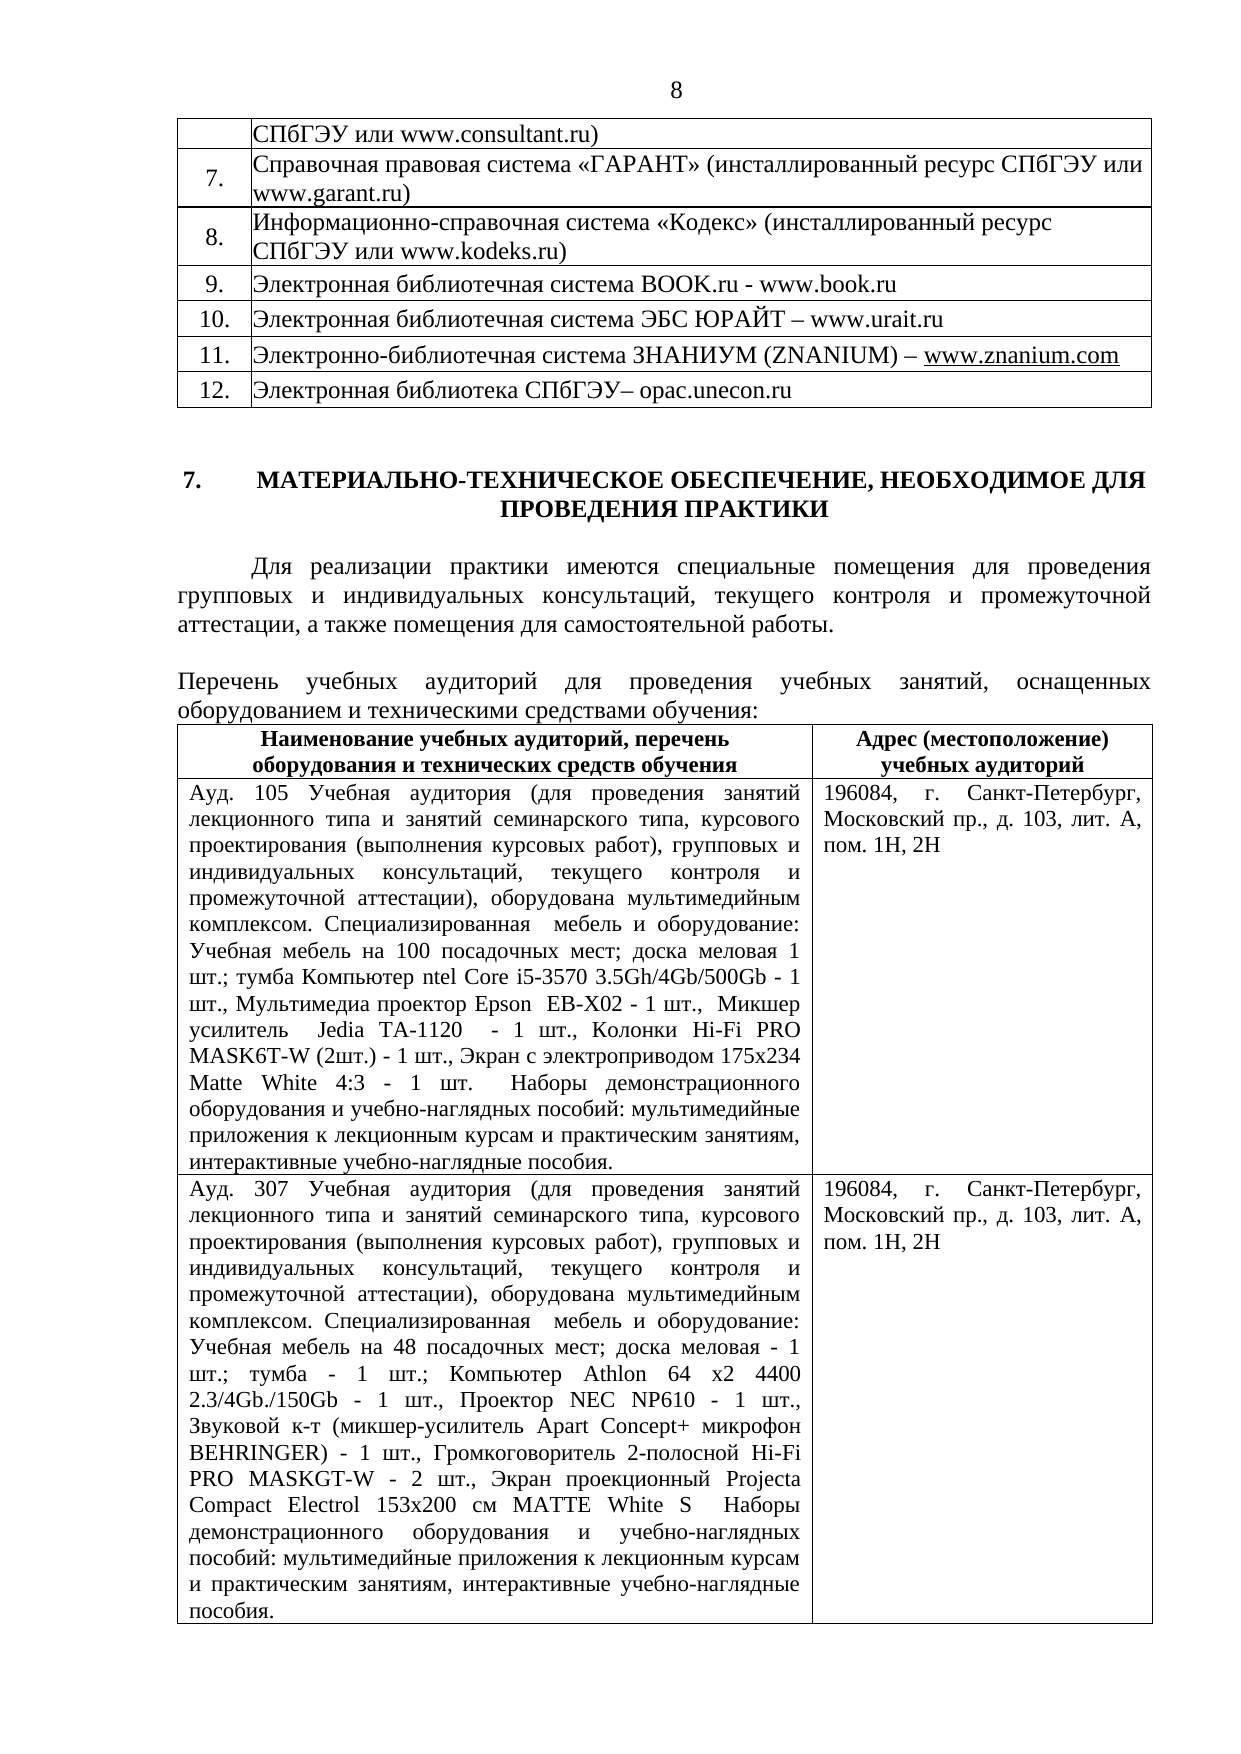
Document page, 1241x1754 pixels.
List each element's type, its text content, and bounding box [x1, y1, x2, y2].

table_cell Электронная библиотека СПбГЭУ– opac.unecon.ru [252, 372, 1151, 407]
table_cell Информационно-справочная система «Кодекс» (инсталлированный ресурс СПбГЭУ или www.kodeks.ru) [252, 208, 1151, 265]
table_cell 12. [178, 372, 251, 407]
table_cell 10. [178, 301, 251, 336]
table_cell 8. [178, 208, 251, 265]
table_header Наименование учебных аудиторий, перечень оборудования и технических средств обучения [178, 725, 812, 778]
table_cell Электронная библиотечная система ЭБС ЮРАЙТ – www.urait.ru [252, 301, 1151, 336]
table_cell Ауд. 105 Учебная аудитория (для проведения занятий лекционного типа и занятий семинарского типа, курсового проектирования (выполнения курсовых работ), групповых и индивидуальных консультаций, текущего контроля и промежуточной аттестации), оборудована мультимедийным комплексом. Специализированная мебель и оборудование: Учебная мебель на 100 посадочных мест; доска меловая 1 шт.; тумба Компьютер ntel Core i5-3570 3.5Gh/4Gb/500Gb - 1 шт., Мультимедиа проектор Epson EB-X02 - 1 шт., Микшер усилитель Jedia TA-1120 - 1 шт., Колонки Hi-Fi PRO MASK6T-W (2шт.) - 1 шт., Экран с электроприводом 175х234 Matte White 4:3 - 1 шт. Наборы демонстрационного оборудования и учебно-наглядных пособий: мультимедийные приложения к лекционным курсам и практическим занятиям, интерактивные учебно-наглядные пособия. [178, 779, 812, 1174]
table_cell 6. [178, 119, 251, 148]
text Для реализации практики имеются специальные помещения для проведения групповых и индивидуальных консультаций, текущего контроля и промежуточной аттестации, а также помещения для самостоятельной работы. [177, 551, 1152, 638]
table_cell Электронно-библиотечная система ЗНАНИУМ (ZNANIUM) – www.znanium.com [252, 337, 1151, 371]
table_header Адрес (местоположение) учебных аудиторий [813, 725, 1152, 778]
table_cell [252, 119, 1151, 148]
table_cell Справочная правовая система «ГАРАНТ» (инсталлированный ресурс СПбГЭУ или www.garant.ru) [252, 149, 1151, 206]
table_cell 11. [178, 337, 251, 371]
list МАТЕРИАЛЬНО-ТЕХНИЧЕСКОЕ ОБЕСПЕЧЕНИЕ, НЕОБХОДИМОЕ ДЛЯ ПРОВЕДЕНИЯ ПРАКТИКИ [177, 465, 1152, 523]
table_cell Ауд. 307 Учебная аудитория (для проведения занятий лекционного типа и занятий семинарского типа, курсового проектирования (выполнения курсовых работ), групповых и индивидуальных консультаций, текущего контроля и промежуточной аттестации), оборудована мультимедийным комплексом. Специализированная мебель и оборудование: Учебная мебель на 48 посадочных мест; доска меловая - 1 шт.; тумба - 1 шт.; Компьютер Athlon 64 x2 4400 2.3/4Gb./150Gb - 1 шт., Проектор NEC NP610 - 1 шт., Звуковой к-т (микшер-усилитель Apart Concept+ микрофон BEHRINGER) - 1 шт., Громкоговоритель 2-полосной Hi-Fi PRO MASKGT-W - 2 шт., Экран проекционный Projecta Compact Electrol 153x200 cм MATTE White S Наборы демонстрационного оборудования и учебно-наглядных пособий: мультимедийные приложения к лекционным курсам и практическим занятиям, интерактивные учебно-наглядные пособия. [178, 1175, 812, 1623]
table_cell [813, 1175, 1152, 1623]
table_cell 7. [178, 149, 251, 206]
table_cell 196084, г. Санкт-Петербург, Московский пр., д. 103, лит. А, пом. 1Н, 2Н [813, 779, 1152, 1174]
table_cell 9. [178, 266, 251, 300]
table_cell Электронная библиотечная система BOOK.ru - www.book.ru [252, 266, 1151, 300]
text Перечень учебных аудиторий для проведения учебных занятий, оснащенных оборудованием и техническими средствами обучения: [177, 666, 1152, 724]
